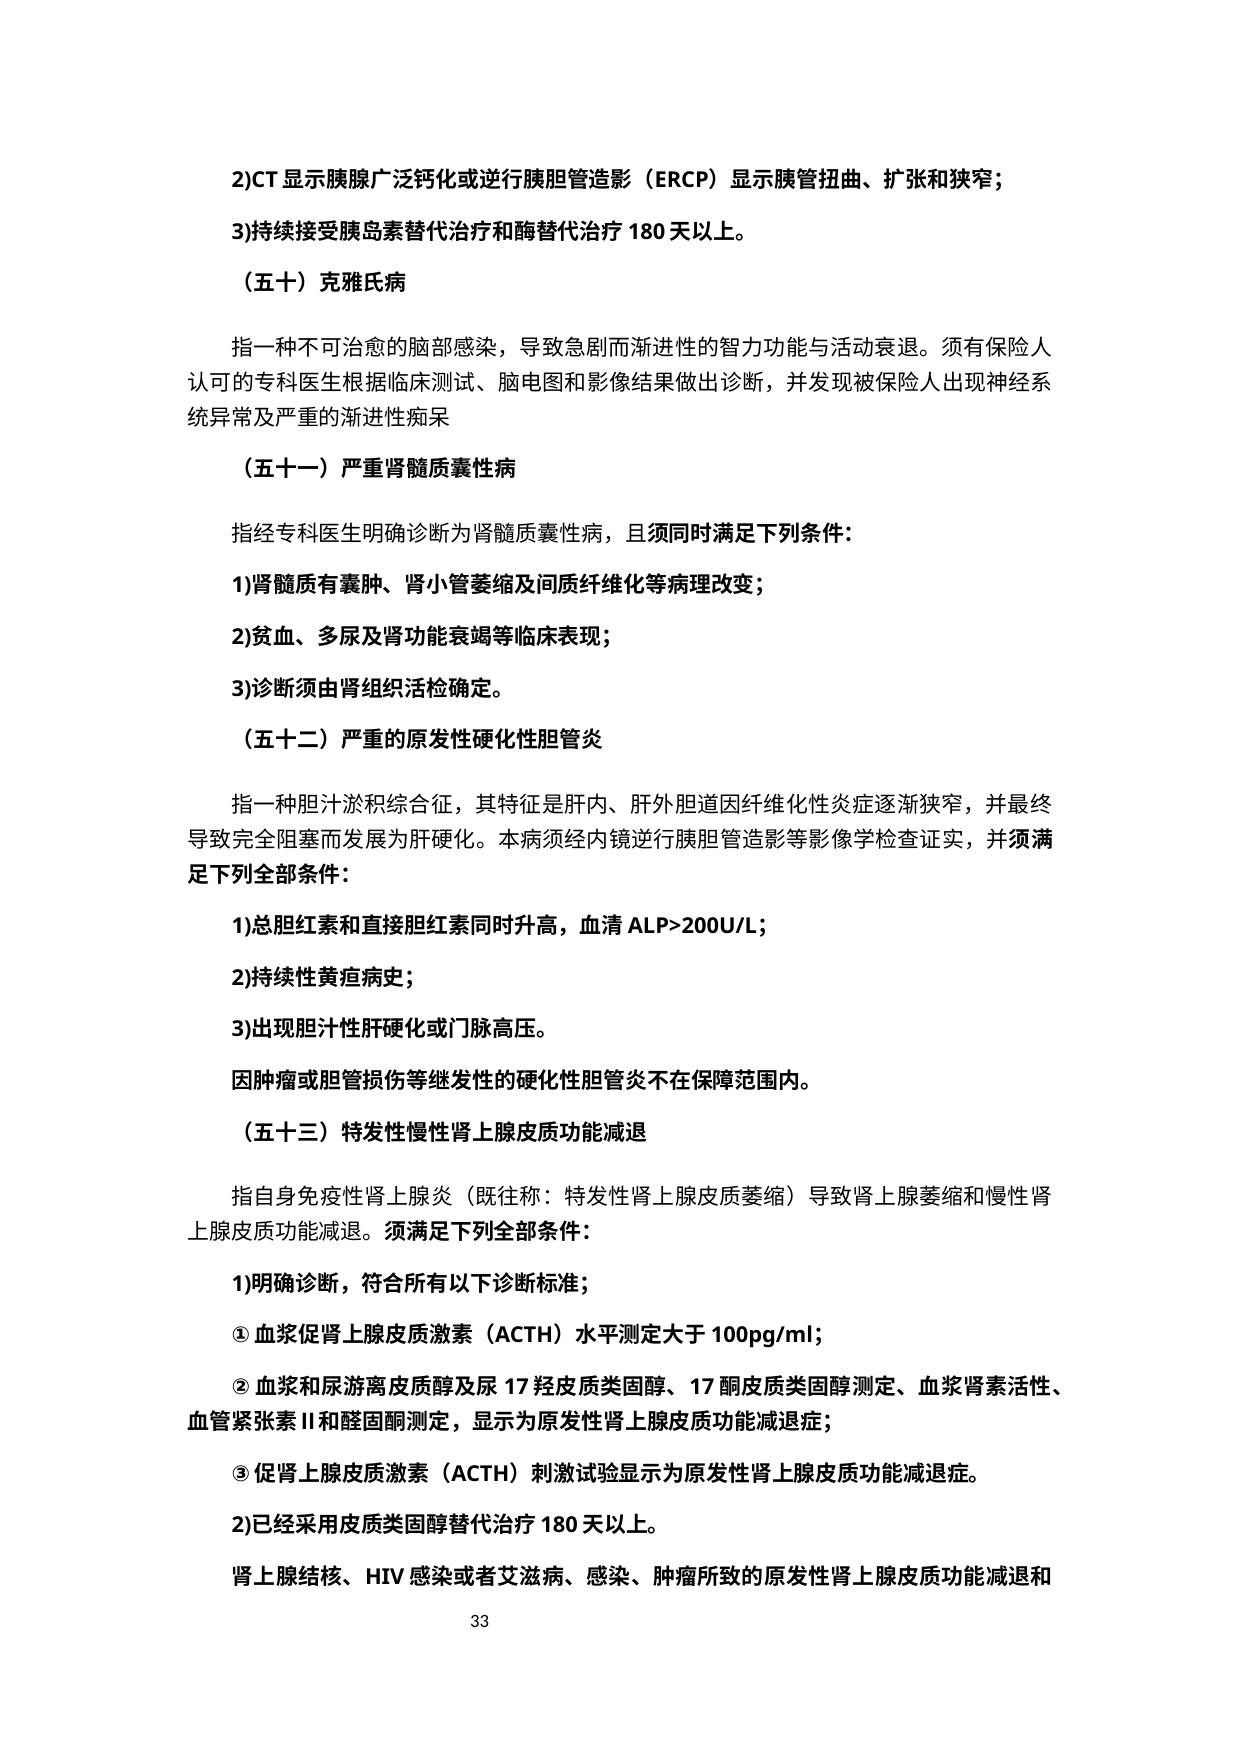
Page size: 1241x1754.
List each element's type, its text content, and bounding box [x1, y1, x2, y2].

text ①血浆促肾上腺皮质激素（ACTH）水平测定大于100pg/ml； [187, 1317, 1053, 1349]
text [187, 1559, 1053, 1591]
text 2)已经采用皮质类固醇替代治疗180天以上。 [187, 1507, 1053, 1539]
text 指一种不可治愈的脑部感染，导致急剧而渐进性的智力功能与活动衰退。须有保险人认可的专科医生根据临床测试、脑电图和影像结果做出诊断，并发现被保险人出现神经系统异常及严重的渐进性痴呆 [187, 329, 1053, 432]
text 3)出现胆汁性肝硬化或门脉高压。 [187, 1011, 1053, 1044]
list 特发性慢性肾上腺皮质功能减退 [187, 1114, 1053, 1146]
text ③促肾上腺皮质激素（ACTH）刺激试验显示为原发性肾上腺皮质功能减退症。 [187, 1455, 1053, 1488]
text 2)CT显示胰腺广泛钙化或逆行胰胆管造影（ERCP）显示胰管扭曲、扩张和狭窄； [187, 162, 1053, 194]
text 指自身免疫性肾上腺炎（既往称：特发性肾上腺皮质萎缩）导致肾上腺萎缩和慢性肾上腺皮质功能减退。须满足下列全部条件： [187, 1179, 1053, 1246]
text 因肿瘤或胆管损伤等继发性的硬化性胆管炎不在保障范围内。 [187, 1063, 1053, 1095]
text 3)持续接受胰岛素替代治疗和酶替代治疗180天以上。 [187, 214, 1053, 246]
text 指一种胆汁淤积综合征，其特征是肝内、肝外胆道因纤维化性炎症逐渐狭窄，并最终导致完全阻塞而发展为肝硬化。本病须经内镜逆行胰胆管造影等影像学检查证实，并须满足下列全部条件： [187, 786, 1053, 889]
text 指经专科医生明确诊断为肾髓质囊性病，且须同时满足下列条件： [187, 515, 1053, 548]
text 2)持续性黄疸病史； [187, 959, 1053, 992]
text 1)明确诊断，符合所有以下诊断标准； [187, 1265, 1053, 1298]
list 克雅氏病 [187, 265, 1053, 297]
list 严重的原发性硬化性胆管炎 [187, 722, 1053, 754]
text ②血浆和尿游离皮质醇及尿17羟皮质类固醇、17酮皮质类固醇测定、血浆肾素活性、血管紧张素Ⅱ和醛固酮测定，显示为原发性肾上腺皮质功能减退症； [187, 1369, 1053, 1436]
text 1)总胆红素和直接胆红素同时升高，血清ALP>200U/L； [187, 908, 1053, 940]
text 3)诊断须由肾组织活检确定。 [187, 670, 1053, 703]
list 严重肾髓质囊性病 [187, 451, 1053, 483]
text 1)肾髓质有囊肿、肾小管萎缩及间质纤维化等病理改变； [187, 567, 1053, 599]
text 2)贫血、多尿及肾功能衰竭等临床表现； [187, 619, 1053, 651]
